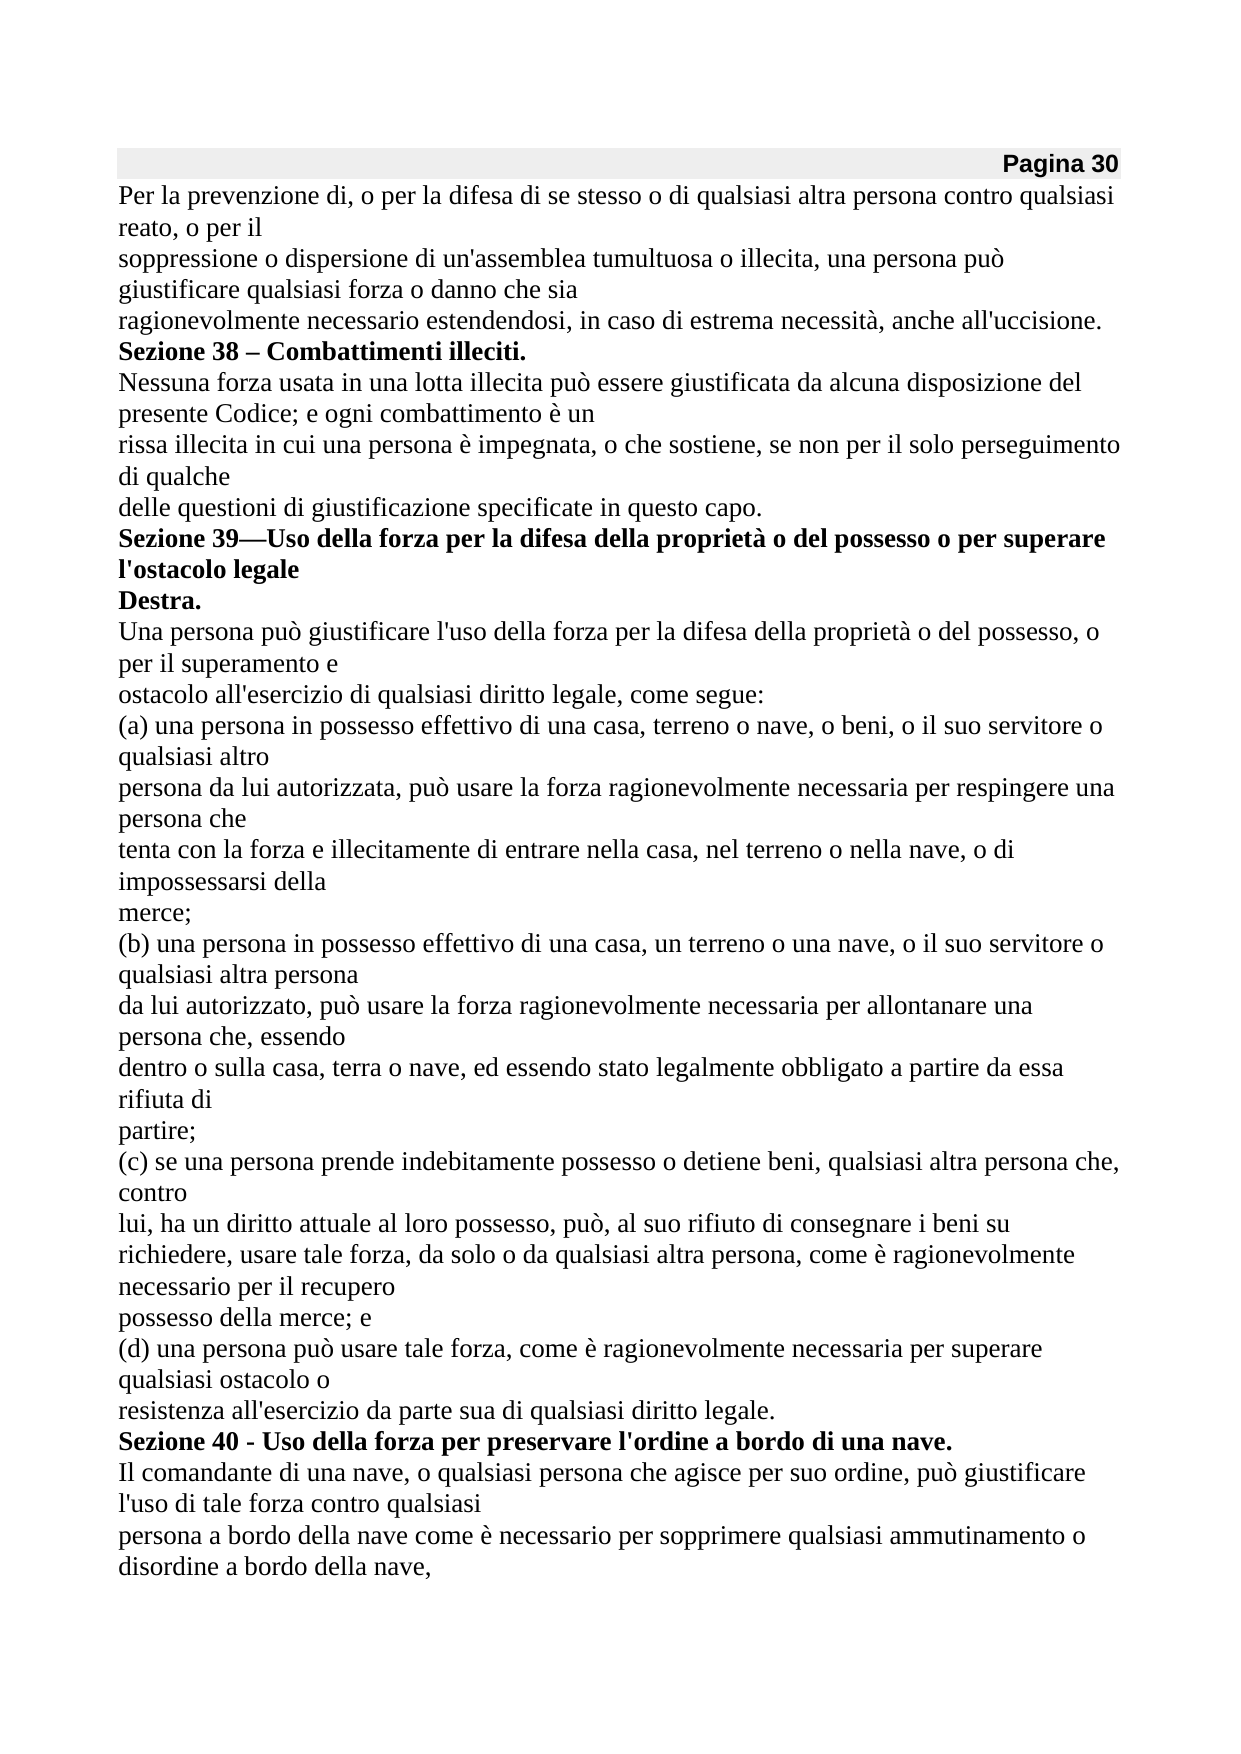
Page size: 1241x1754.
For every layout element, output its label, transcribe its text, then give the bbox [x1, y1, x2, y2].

text da lui autorizzato, può usare la forza ragionevolmente necessaria per allontanare una persona che, essendo [118, 989, 1122, 1052]
text Nessuna forza usata in una lotta illecita può essere giustificata da alcuna disposizione del presente Codice; e ogni combattimento è un [118, 366, 1122, 429]
text resistenza all'esercizio da parte sua di qualsiasi diritto legale. [118, 1394, 1122, 1425]
text merce; [118, 896, 1122, 927]
text Sezione 39—Uso della forza per la difesa della proprietà o del possesso o per superare l'ostacolo legale [118, 522, 1122, 584]
text richiedere, usare tale forza, da solo o da qualsiasi altra persona, come è ragionevolmente necessario per il recupero [118, 1238, 1122, 1301]
text Destra. [118, 584, 1122, 616]
text possesso della merce; e [118, 1301, 1122, 1332]
text Sezione 40 - Uso della forza per preservare l'ordine a bordo di una nave. [118, 1425, 1122, 1456]
text ostacolo all'esercizio di qualsiasi diritto legale, come segue: [118, 678, 1122, 709]
text Sezione 38 – Combattimenti illeciti. [118, 335, 1122, 366]
text dentro o sulla casa, terra o nave, ed essendo stato legalmente obbligato a partire da essa rifiuta di [118, 1052, 1122, 1114]
text ragionevolmente necessario estendendosi, in caso di estrema necessità, anche all'uccisione. [118, 304, 1122, 335]
text partire; [118, 1114, 1122, 1145]
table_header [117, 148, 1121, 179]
text soppressione o dispersione di un'assemblea tumultuosa o illecita, una persona può giustificare qualsiasi forza o danno che sia [118, 242, 1122, 304]
text persona da lui autorizzata, può usare la forza ragionevolmente necessaria per respingere una persona che [118, 771, 1122, 833]
text tenta con la forza e illecitamente di entrare nella casa, nel terreno o nella nave, o di impossessarsi della [118, 833, 1122, 896]
text (a) una persona in possesso effettivo di una casa, terreno o nave, o beni, o il suo servitore o qualsiasi altro [118, 709, 1122, 771]
text (c) se una persona prende indebitamente possesso o detiene beni, qualsiasi altra persona che, contro [118, 1145, 1122, 1207]
text rissa illecita in cui una persona è impegnata, o che sostiene, se non per il solo perseguimento di qualche [118, 429, 1122, 491]
text Il comandante di una nave, o qualsiasi persona che agisce per suo ordine, può giustificare l'uso di tale forza contro qualsiasi [118, 1456, 1122, 1519]
text persona a bordo della nave come è necessario per sopprimere qualsiasi ammutinamento o disordine a bordo della nave, [118, 1519, 1122, 1581]
text delle questioni di giustificazione specificate in questo capo. [118, 491, 1122, 522]
text lui, ha un diritto attuale al loro possesso, può, al suo rifiuto di consegnare i beni su [118, 1207, 1122, 1238]
text (d) una persona può usare tale forza, come è ragionevolmente necessaria per superare qualsiasi ostacolo o [118, 1332, 1122, 1394]
text Per la prevenzione di, o per la difesa di se stesso o di qualsiasi altra persona contro qualsiasi reato, o per il [118, 179, 1122, 242]
text Una persona può giustificare l'uso della forza per la difesa della proprietà o del possesso, o per il superamento e [118, 616, 1122, 678]
text (b) una persona in possesso effettivo di una casa, un terreno o una nave, o il suo servitore o qualsiasi altra persona [118, 927, 1122, 989]
